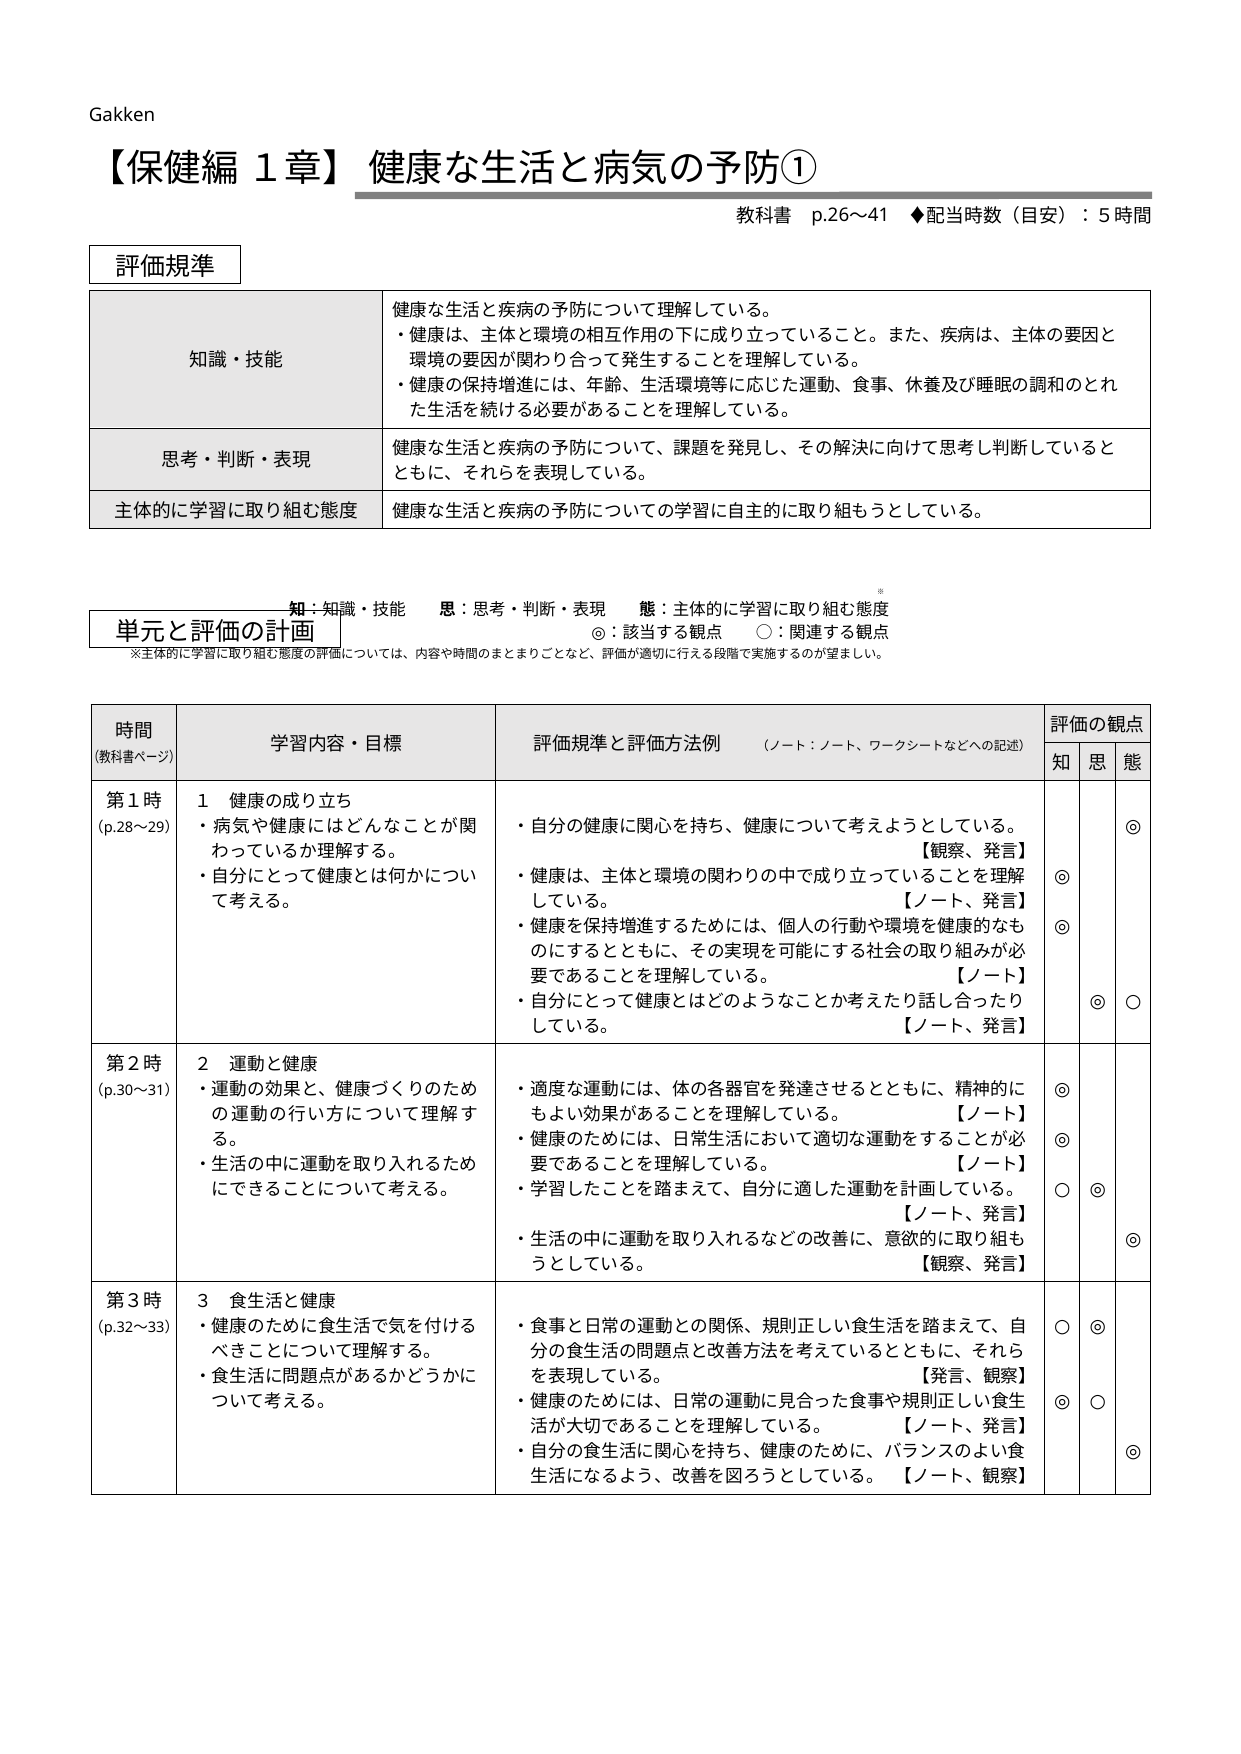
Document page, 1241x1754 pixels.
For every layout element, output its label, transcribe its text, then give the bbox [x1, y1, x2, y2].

table_header 評価の観点 [1045, 705, 1150, 742]
table_header 学習内容・目標 [177, 705, 495, 780]
table_cell 第１時 （p.28～29） [92, 781, 176, 1043]
table_cell ・自分の健康に関心を持ち、健康について考えようとしている。 【観察、発言】 ・健康は、主体と環境の関わりの中で成り立っていることを理解している。 【ノート、発言】 ・健康を保持増進するためには、個人の行動や環境を健康的なものにするとともに、その実現を可能にする社会の取り組みが必要であることを理解している。 【ノート】 ・自分にとって健康とはどのようなことか考えたり話し合ったりしている。 【ノート、発言】 [496, 781, 1044, 1043]
table_cell 態 [1116, 743, 1150, 780]
table_header 知識・技能 [90, 291, 382, 427]
table_cell 知 [1045, 743, 1079, 780]
table_cell ○ ◎ [1045, 1282, 1079, 1494]
table_cell ２ 運動と健康 ・運動の効果と、健康づくりのための運動の行い方について理解する。 ・生活の中に運動を取り入れるためにできることについて考える。 [177, 1044, 495, 1281]
text 【保健編 １章】 健康な生活と病気の予防① [89, 139, 1152, 189]
table_cell ・適度な運動には、体の各器官を発達させるとともに、精神的にもよい効果があることを理解している。 【ノート】 ・健康のためには、日常生活において適切な運動をすることが必要であることを理解している。 【ノート】 ・学習したことを踏まえて、自分に適した運動を計画している。 【ノート、発言】 ・生活の中に運動を取り入れるなどの改善に、意欲的に取り組もうとしている。 【観察、発言】 [496, 1044, 1044, 1281]
table_cell 第３時 （p.32～33） [92, 1282, 176, 1494]
table_header 時間 （教科書ページ） [92, 705, 176, 780]
table_cell ◎ [1116, 1044, 1150, 1281]
table_cell 主体的に学習に取り組む態度 [90, 491, 382, 528]
table_cell １ 健康の成り立ち ・病気や健康にはどんなことが関わっているか理解する。 ・自分にとって健康とは何かについて考える。 [177, 781, 495, 1043]
table_cell 健康な生活と疾病の予防についての学習に自主的に取り組もうとしている。 [383, 491, 1150, 528]
table_cell ◎ [1080, 1044, 1115, 1281]
table_cell 思 [1080, 743, 1115, 780]
table_cell 健康な生活と疾病の予防について、課題を発見し、その解決に向けて思考し判断しているとともに、それらを表現している。 [383, 429, 1150, 490]
table_cell ・食事と日常の運動との関係、規則正しい食生活を踏まえて、自分の食生活の問題点と改善方法を考えているとともに、それらを表現している。 【発言、観察】 ・健康のためには、日常の運動に見合った食事や規則正しい食生活が大切であることを理解している。 【ノート、発言】 ・自分の食生活に関心を持ち、健康のために、バランスのよい食生活になるよう、改善を図ろうとしている。 【ノート、観察】 [496, 1282, 1044, 1494]
table_cell ◎ ◎ [1045, 781, 1079, 1043]
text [89, 89, 1152, 139]
table_cell ３ 食生活と健康 ・健康のために食生活で気を付けるべきことについて理解する。 ・食生活に問題点があるかどうかについて考える。 [177, 1282, 495, 1494]
table_cell 思考・判断・表現 [90, 429, 382, 490]
table_header 評価規準と評価方法例 （ノート：ノート、ワークシートなどへの記述） [496, 705, 1044, 780]
text 教科書 p.26～41 ♦配当時数（目安）：５時間 [289, 189, 1152, 239]
table_cell 第２時 （p.30～31） [92, 1044, 176, 1281]
table_cell ◎ [1080, 781, 1115, 1043]
text 単元と評価の計画 [89, 604, 1152, 704]
table_cell ◎ ○ [1080, 1282, 1115, 1494]
table_header 健康な生活と疾病の予防について理解している。 ・健康は、主体と環境の相互作用の下に成り立っていること。また、疾病は、主体の要因と環境の要因が関わり合って発生することを理解している。 ・健康の保持増進には、年齢、生活環境等に応じた運動、食事、休養及び睡眠の調和のとれた生活を続ける必要があることを理解している。 [383, 291, 1150, 427]
text 評価規準 [89, 239, 1152, 289]
table_cell ◎ ○ [1116, 781, 1150, 1043]
table_cell ◎ [1116, 1282, 1150, 1494]
table_cell ◎ ◎ ○ [1045, 1044, 1079, 1281]
